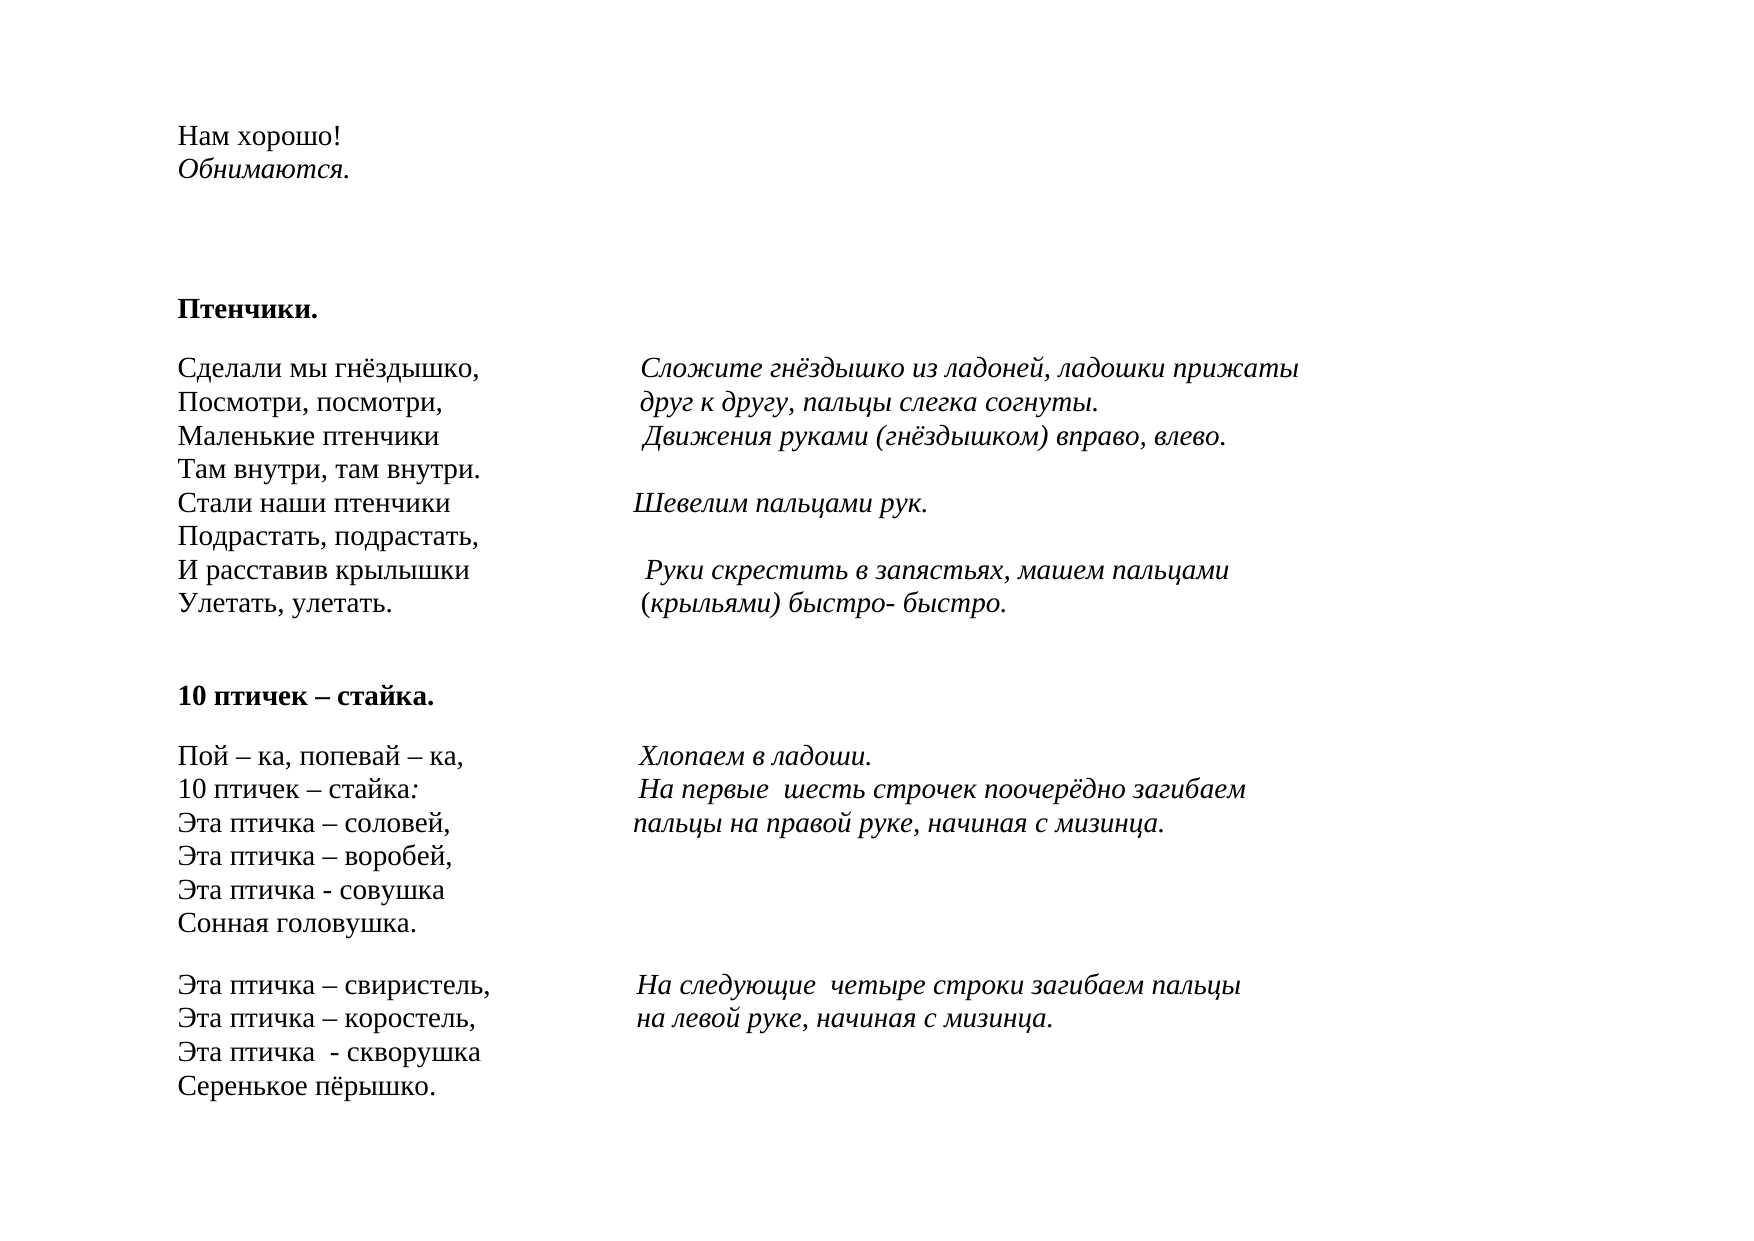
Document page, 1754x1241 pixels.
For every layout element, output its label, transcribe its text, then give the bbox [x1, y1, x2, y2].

text Стали наши птенчики Шевелим пальцами рук. [177, 485, 1665, 518]
text Эта птичка – коростель, на левой руке, начиная с мизинца. [177, 1001, 1665, 1034]
text Нам хорошо! [177, 118, 1665, 152]
text Сделали мы гнёздышко, Сложите гнёздышко из ладоней, ладошки прижаты [177, 351, 1665, 384]
text Пой – ка, попевай – ка, Хлопаем в ладоши. [177, 738, 1665, 771]
text Птенчики. [177, 291, 1665, 325]
text Подрастать, подрастать, [177, 518, 1665, 552]
text Обнимаются. [177, 152, 1665, 185]
text Посмотри, посмотри, друг к другу, пальцы слегка согнуты. [177, 384, 1665, 418]
text Эта птичка – соловей, пальцы на правой руке, начиная с мизинца. [177, 805, 1665, 838]
text Эта птичка – свиристель, На следующие четыре строки загибаем пальцы [177, 967, 1665, 1001]
text Там внутри, там внутри. [177, 451, 1665, 485]
text Эта птичка – воробей, [177, 838, 1665, 872]
text Серенькое пёрышко. [177, 1068, 1665, 1101]
text Улетать, улетать. (крыльями) быстро- быстро. [177, 585, 1665, 619]
text 10 птичек – стайка. [177, 678, 1665, 712]
text 10 птичек – стайка: На первые шесть строчек поочерёдно загибаем [177, 771, 1665, 805]
text Маленькие птенчики Движения руками (гнёздышком) вправо, влево. [177, 418, 1665, 451]
text Эта птичка - совушка [177, 872, 1665, 905]
text Сонная головушка. [177, 905, 1665, 939]
text Эта птичка - скворушка [177, 1034, 1665, 1068]
text И расставив крылышки Руки скрестить в запястьях, машем пальцами [177, 552, 1665, 585]
